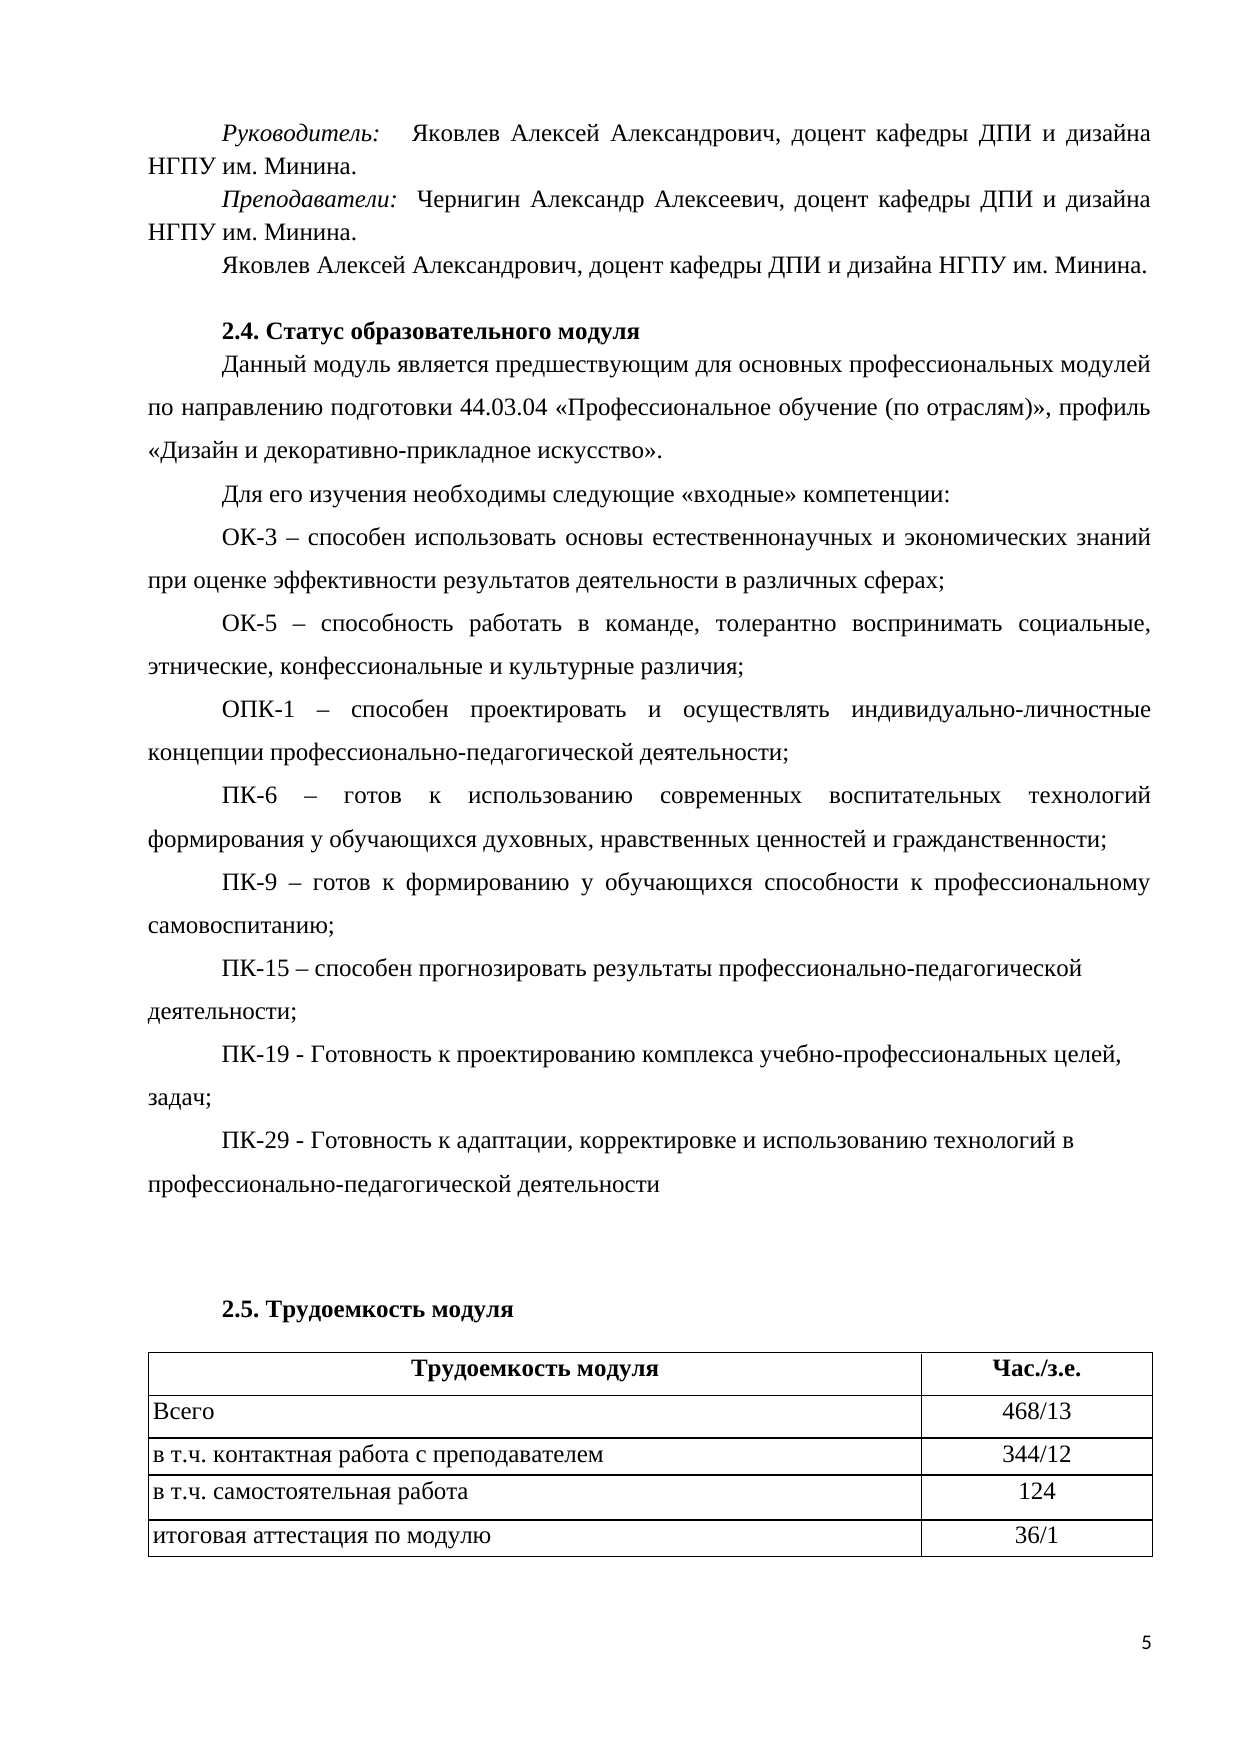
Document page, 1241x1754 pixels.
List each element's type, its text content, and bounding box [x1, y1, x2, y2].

text Руководитель: Яковлев Алексей Александрович, доцент кафедры ДПИ и дизайна НГПУ им. Минина. [148, 118, 1152, 180]
text ОПК-1 – способен проектировать и осуществлять индивидуально-личностные концепции профессионально-педагогической деятельности; [148, 694, 1152, 766]
table_cell в т.ч. контактная работа с преподавателем [149, 1439, 921, 1474]
table_cell в т.ч. самостоятельная работа [149, 1476, 921, 1519]
table_cell 468/13 [922, 1396, 1152, 1437]
table_cell 124 [922, 1476, 1152, 1519]
text Преподаватели: Чернигин Александр Алексеевич, доцент кафедры ДПИ и дизайна НГПУ им. Минина. [148, 184, 1152, 246]
text ПК-19 - Готовность к проектированию комплекса учебно-профессиональных целей, задач; [148, 1039, 1152, 1111]
table_cell Всего [149, 1396, 921, 1437]
table_header Час./з.е. [922, 1353, 1152, 1394]
text ОК-3 – способен использовать основы естественнонаучных и экономических знаний при оценке эффективности результатов деятельности в различных сферах; [148, 522, 1152, 594]
text Для его изучения необходимы следующие «входные» компетенции: [148, 479, 1152, 507]
table_header Трудоемкость модуля [149, 1353, 921, 1394]
table_cell 344/12 [922, 1439, 1152, 1474]
table_cell 36/1 [922, 1521, 1152, 1556]
table_cell итоговая аттестация по модулю [149, 1521, 921, 1556]
text ПК-29 - Готовность к адаптации, корректировке и использованию технологий в профессионально-педагогической деятельности [148, 1126, 1152, 1197]
text 2.5. Трудоемкость модуля [148, 1294, 1138, 1323]
text ПК-6 – готов к использованию современных воспитательных технологий формирования у обучающихся духовных, нравственных ценностей и гражданственности; [148, 781, 1152, 852]
text Данный модуль является предшествующим для основных профессиональных модулей по направлению подготовки 44.03.04 «Профессиональное обучение (по отраслям)», профиль «Дизайн и декоративно-прикладное искусство». [148, 349, 1152, 464]
text 2.4. Статус образовательного модуля [148, 316, 1152, 345]
text Яковлев Алексей Александрович, доцент кафедры ДПИ и дизайна НГПУ им. Минина. [148, 250, 1152, 279]
text ПК-15 – способен прогнозировать результаты профессионально-педагогической деятельности; [148, 953, 1152, 1025]
text ПК-9 – готов к формированию у обучающихся способности к профессиональному самовоспитанию; [148, 867, 1152, 939]
text ОК-5 – способность работать в команде, толерантно воспринимать социальные, этнические, конфессиональные и культурные различия; [148, 608, 1152, 680]
